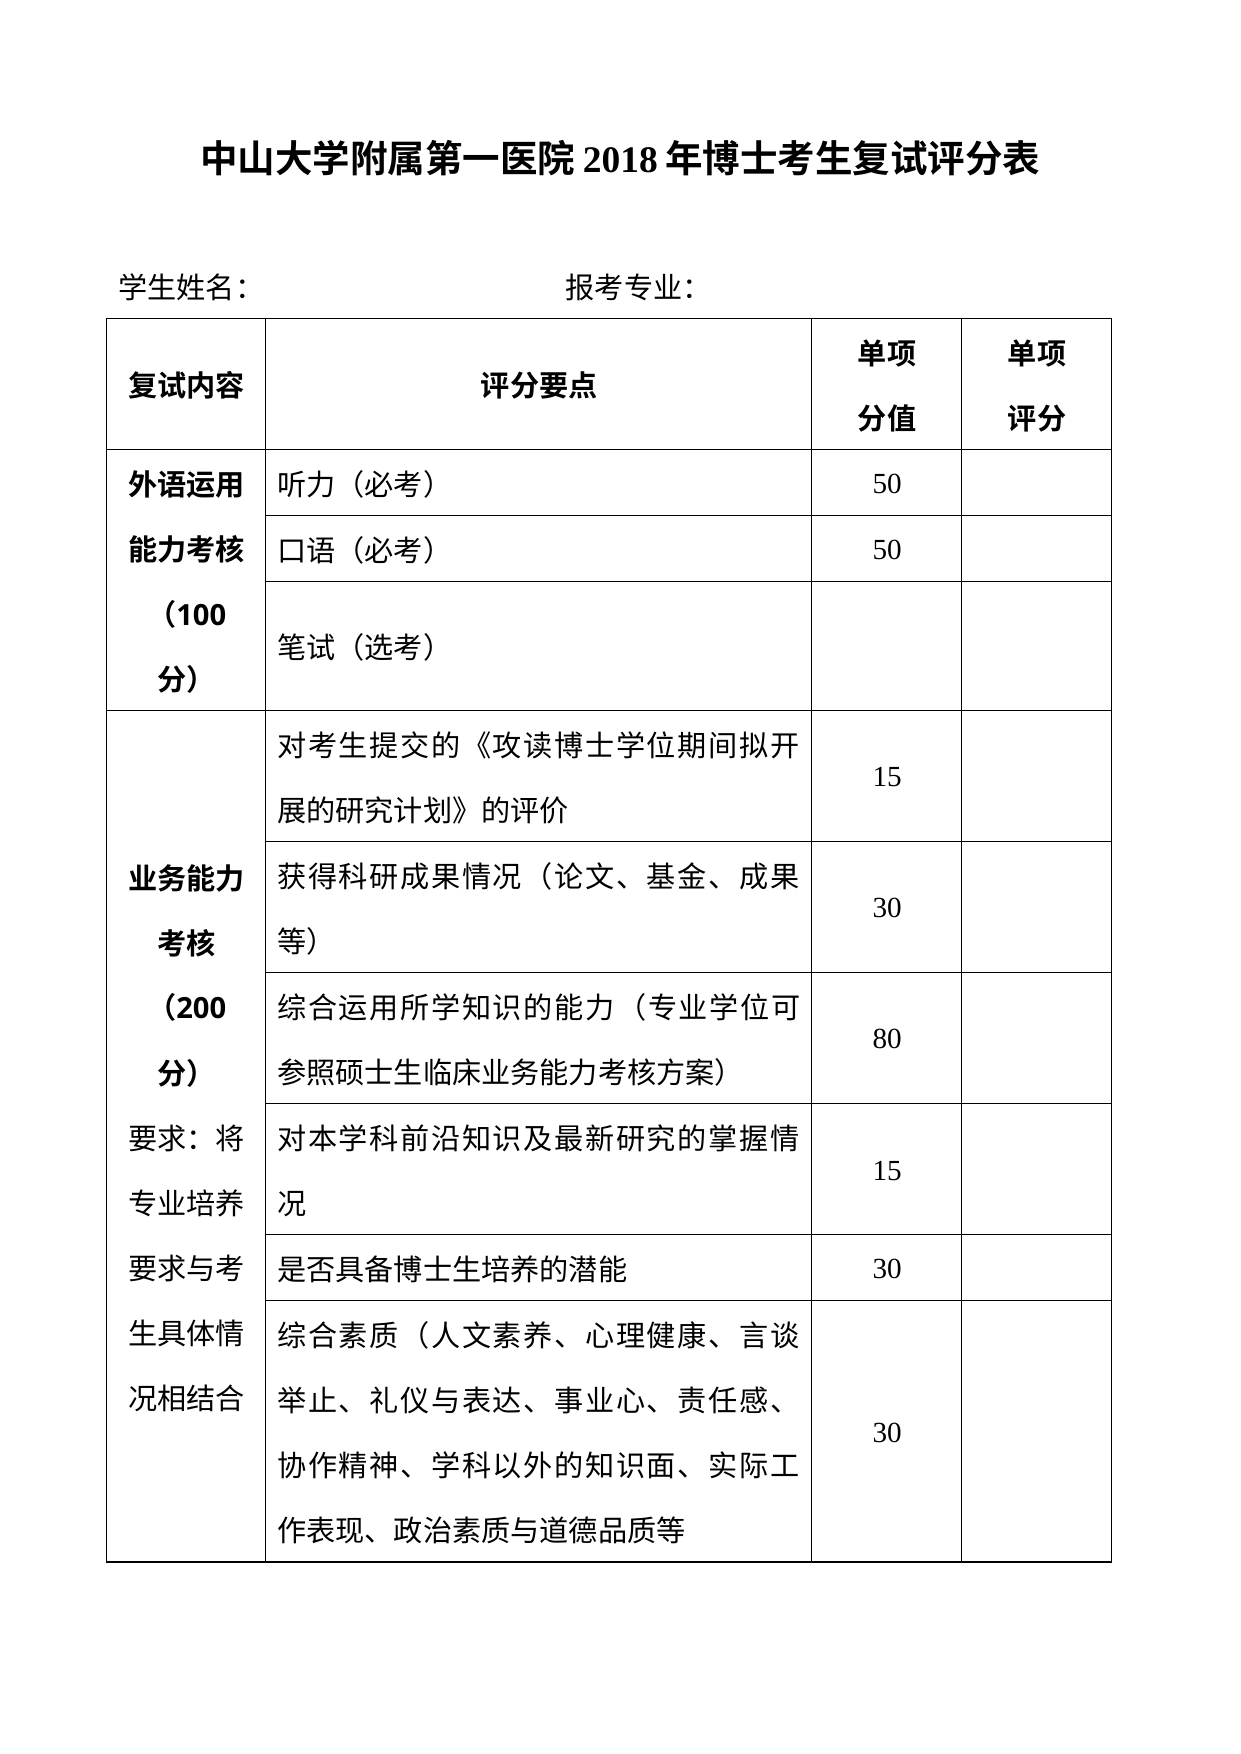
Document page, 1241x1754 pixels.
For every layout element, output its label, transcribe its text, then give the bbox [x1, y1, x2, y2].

table_cell 对考生提交的《攻读博士学位期间拟开展的研究计划》的评价 [266, 711, 811, 841]
table_cell 综合运用所学知识的能力（专业学位可参照硕士生临床业务能力考核方案） [266, 973, 811, 1103]
table_header 单项 分值 [812, 319, 961, 449]
text 学生姓名： 报考专业： [118, 253, 1122, 318]
table_cell 业务能力考核 （200分） 要求：将专业培养要求与考生具体情况相结合 [107, 711, 265, 1561]
table_cell [962, 450, 1111, 515]
table_cell 听力（必考） [266, 450, 811, 515]
table_cell [962, 582, 1111, 710]
table_cell 笔试（选考） [266, 582, 811, 710]
table_cell 30 [812, 1301, 961, 1561]
table_cell [962, 516, 1111, 581]
table_cell 口语（必考） [266, 516, 811, 581]
text 中山大学附属第一医院2018年博士考生复试评分表 [118, 123, 1122, 188]
table_cell 对本学科前沿知识及最新研究的掌握情况 [266, 1104, 811, 1234]
table_cell 获得科研成果情况（论文、基金、成果等） [266, 842, 811, 972]
table_cell 外语运用能力考核（100分） [107, 450, 265, 710]
table_cell [962, 1104, 1111, 1234]
table_cell [962, 973, 1111, 1103]
table_cell 80 [812, 973, 961, 1103]
table_cell 30 [812, 1235, 961, 1300]
table_cell 30 [812, 842, 961, 972]
table_cell 50 [812, 516, 961, 581]
table_cell [962, 1235, 1111, 1300]
table_cell 15 [812, 1104, 961, 1234]
table_header 评分要点 [266, 319, 811, 449]
table_cell [962, 842, 1111, 972]
table_cell [962, 1301, 1111, 1561]
table_header 复试内容 [107, 319, 265, 449]
table_cell [812, 582, 961, 710]
table_cell 是否具备博士生培养的潜能 [266, 1235, 811, 1300]
table_cell 15 [812, 711, 961, 841]
table_cell 综合素质（人文素养、心理健康、言谈举止、礼仪与表达、事业心、责任感、协作精神、学科以外的知识面、实际工作表现、政治素质与道德品质等 [266, 1301, 811, 1561]
table_cell [962, 711, 1111, 841]
table_header 单项 评分 [962, 319, 1111, 449]
table_cell 50 [812, 450, 961, 515]
